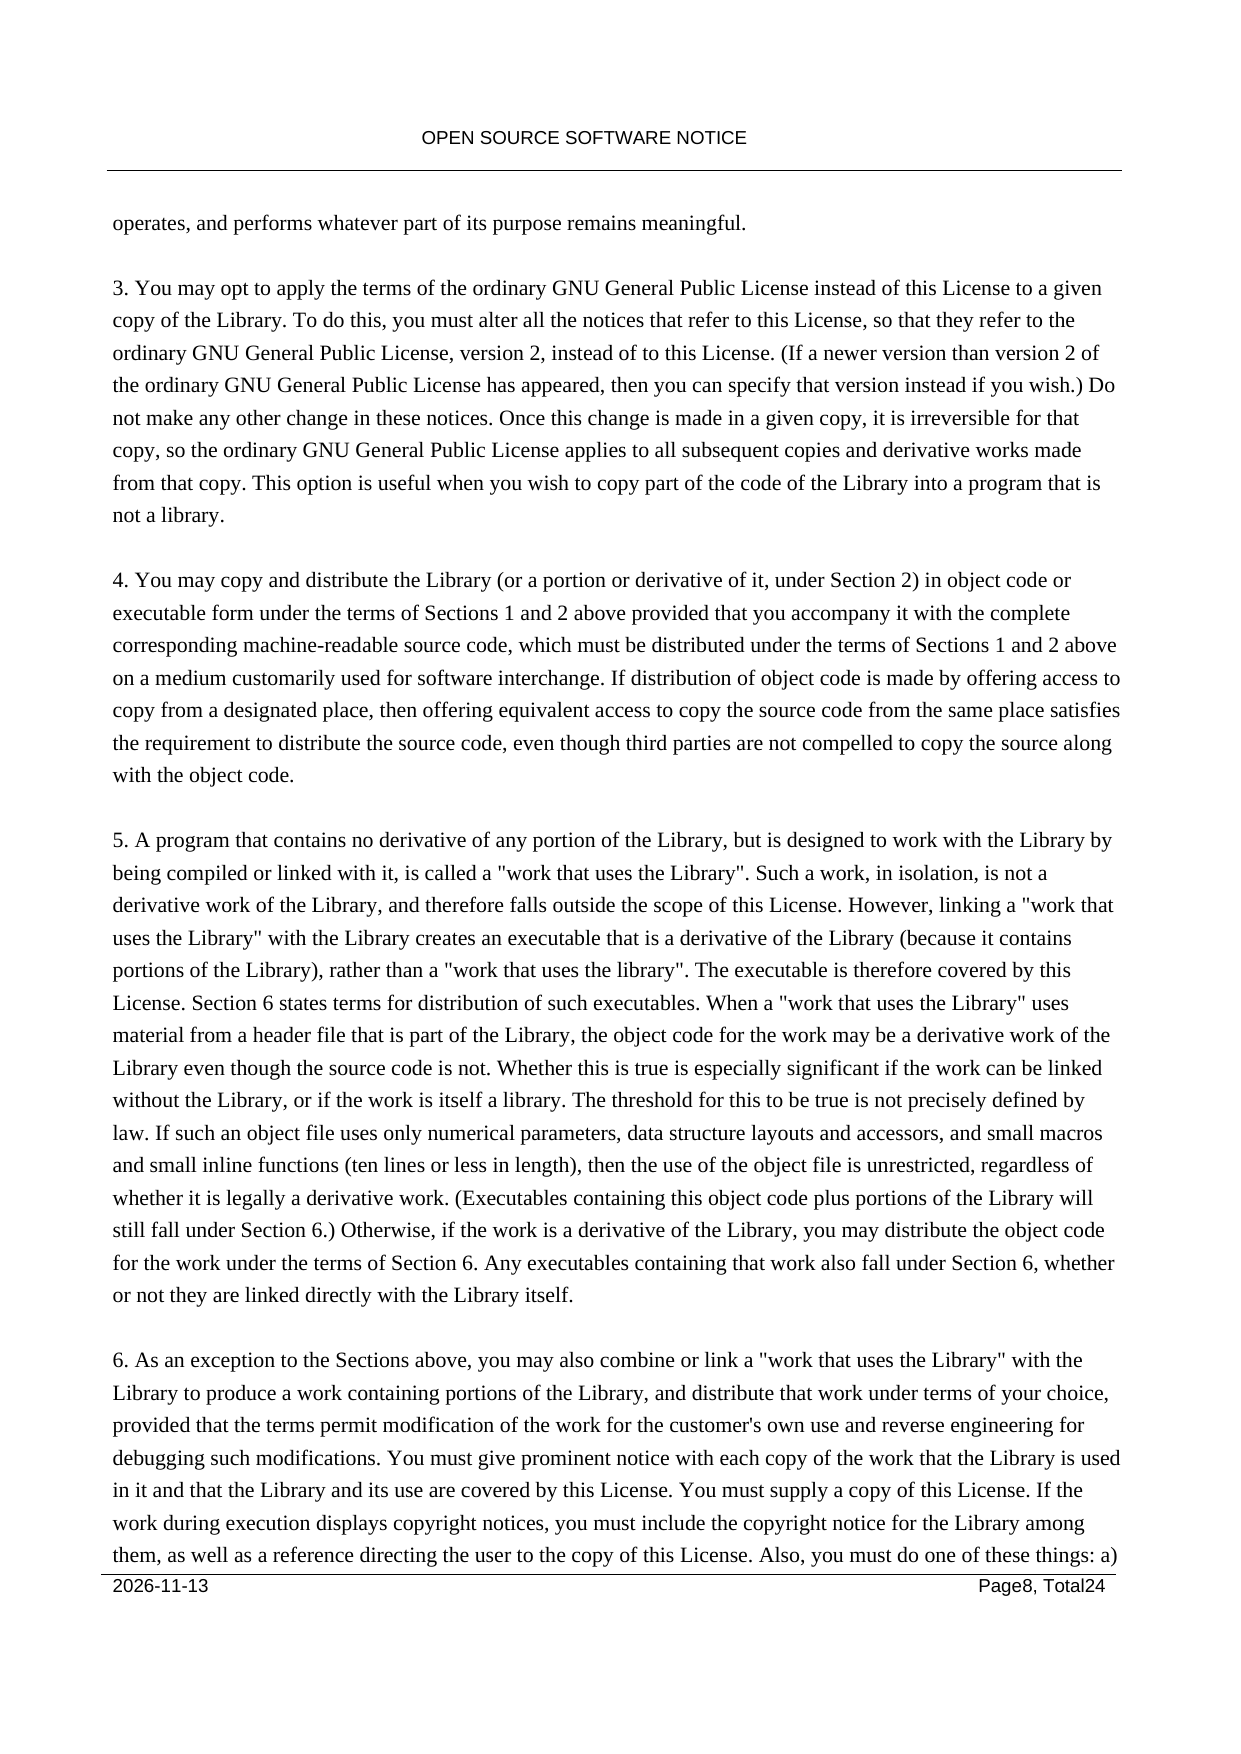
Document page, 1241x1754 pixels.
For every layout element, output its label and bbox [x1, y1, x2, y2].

text [112, 206, 1128, 1571]
